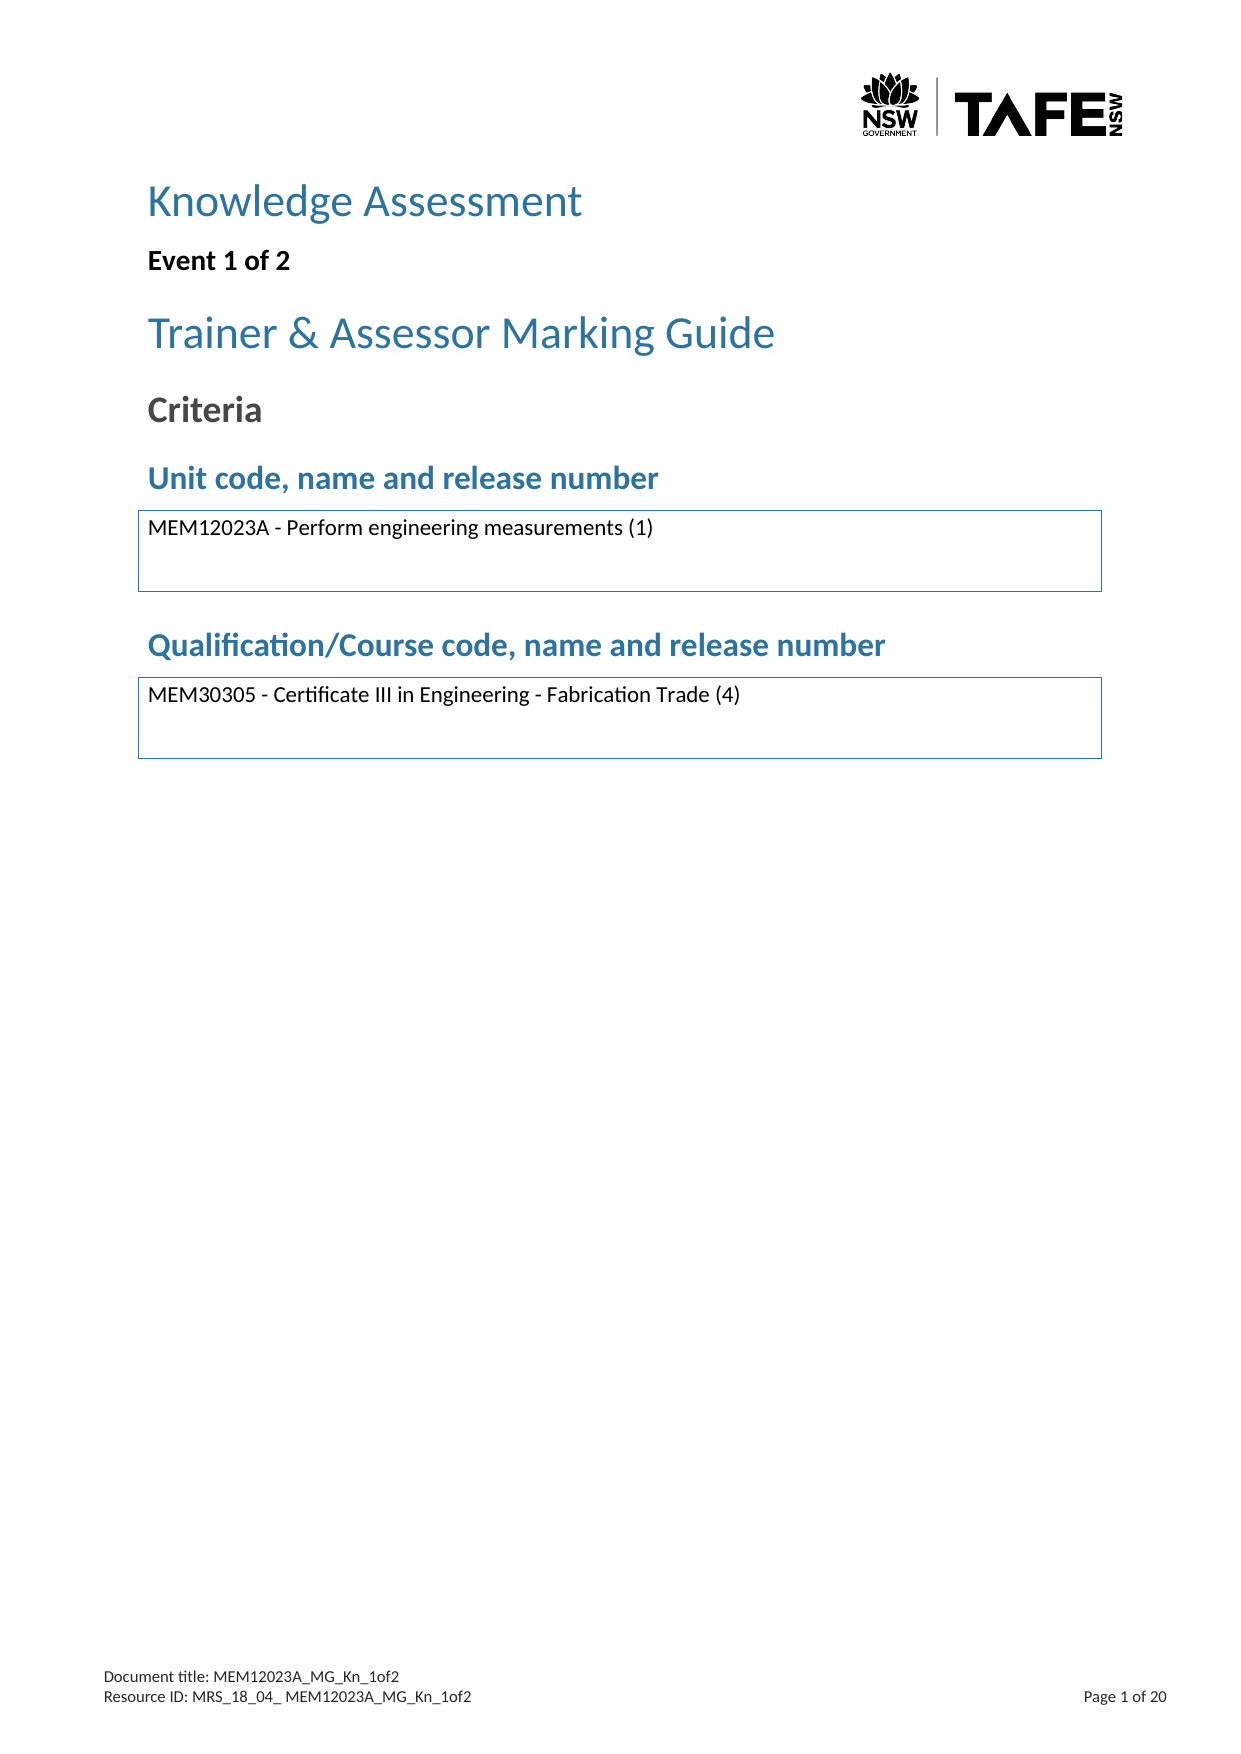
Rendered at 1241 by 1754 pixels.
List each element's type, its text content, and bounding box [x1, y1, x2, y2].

subtitle Qualification/Course code, name and release number [148, 624, 1092, 664]
subtitle Unit code, name and release number [148, 457, 1092, 498]
picture [861, 71, 1123, 137]
text MEM12023A - Perform engineering measurements (1) [139, 511, 1101, 541]
subtitle Trainer & Assessor Marking Guide [148, 298, 1092, 361]
subtitle Criteria [148, 386, 1092, 432]
text MEM30305 - Certificate III in Engineering - Fabrication Trade (4) [139, 678, 1101, 708]
text Event 1 of 2 [148, 242, 1092, 277]
subtitle Knowledge Assessment [148, 167, 1092, 229]
